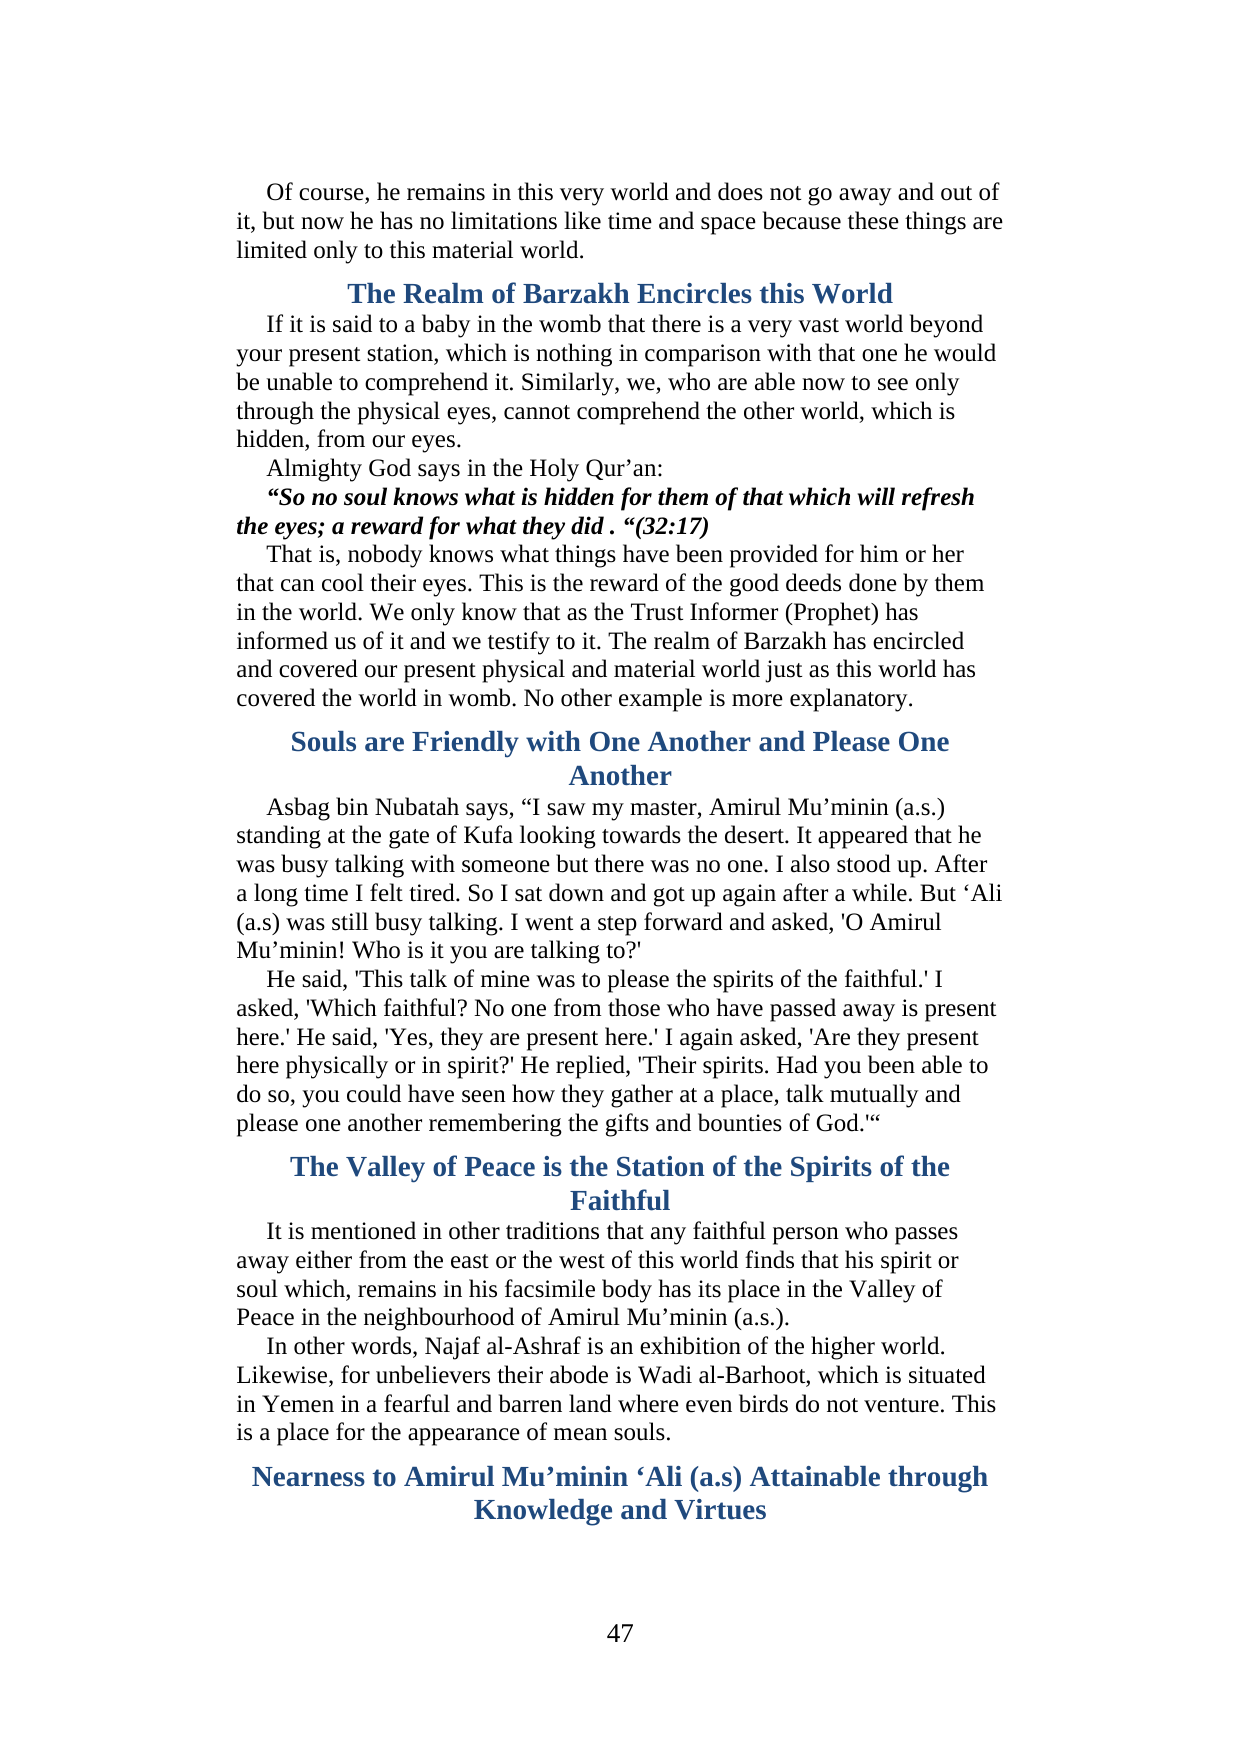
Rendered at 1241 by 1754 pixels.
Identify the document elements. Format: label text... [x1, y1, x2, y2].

subtitle Nearness to Amirul Mu’minin ‘Ali (a.s) Attainable through Knowledge and Virtues [236, 1459, 1004, 1526]
subtitle The Valley of Peace is the Station of the Spirits of the Faithful [236, 1149, 1004, 1216]
text That is, nobody knows what things have been provided for him or her that can cool their eyes. This is the reward of the good deeds done by them in the world. We only know that as the Trust Informer (Prophet) has informed us of it and we testify to it. The realm of Barzakh has encircled and covered our present physical and material world just as this world has covered the world in womb. No other example is more explanatory. [236, 539, 1004, 712]
text It is mentioned in other traditions that any faithful person who passes away either from the east or the west of this world finds that his spirit or soul which, remains in his facsimile body has its place in the Valley of Peace in the neighbourhood of Amirul Mu’minin (a.s.). [236, 1216, 1004, 1331]
text If it is said to a baby in the womb that there is a very vast world beyond your present station, which is nothing in comparison with that one he would be unable to comprehend it. Similarly, we, who are able now to see only through the physical eyes, cannot comprehend the other world, which is hidden, from our eyes. [236, 309, 1004, 453]
subtitle Souls are Friendly with One Another and Please One Another [236, 724, 1004, 792]
text Almighty God says in the Holy Qur’an: [236, 453, 1004, 482]
text He said, 'This talk of mine was to please the spirits of the faithful.' I asked, 'Which faithful? No one from those who have passed away is present here.' He said, 'Yes, they are present here.' I again asked, 'Are they present here physically or in spirit?' He replied, 'Their spirits. Had you been able to do so, you could have seen how they gather at a place, talk mutually and please one another remembering the gifts and bounties of God.'“ [236, 964, 1004, 1137]
text Of course, he remains in this very world and does not go away and out of it, but now he has no limitations like time and space because these things are limited only to this material world. [236, 177, 1004, 263]
text Asbag bin Nubatah says, “I saw my master, Amirul Mu’minin (a.s.) standing at the gate of Kufa looking towards the desert. It appeared that he was busy talking with someone but there was no one. I also stood up. After a long time I felt tired. So I sat down and got up again after a while. But ‘Ali (a.s) was still busy talking. I went a step forward and asked, 'O Amirul Mu’minin! Who is it you are talking to?' [236, 792, 1004, 964]
text In other words, Najaf al-Ashraf is an exhibition of the higher world. Likewise, for unbelievers their abode is Wadi al-Barhoot, which is situated in Yemen in a fearful and barren land where even birds do not venture. This is a place for the appearance of mean souls. [236, 1331, 1004, 1446]
text “So no soul knows what is hidden for them of that which will refresh the eyes; a reward for what they did . “(32:17) [236, 482, 1004, 539]
subtitle The Realm of Barzakh Encircles this World [236, 276, 1004, 309]
